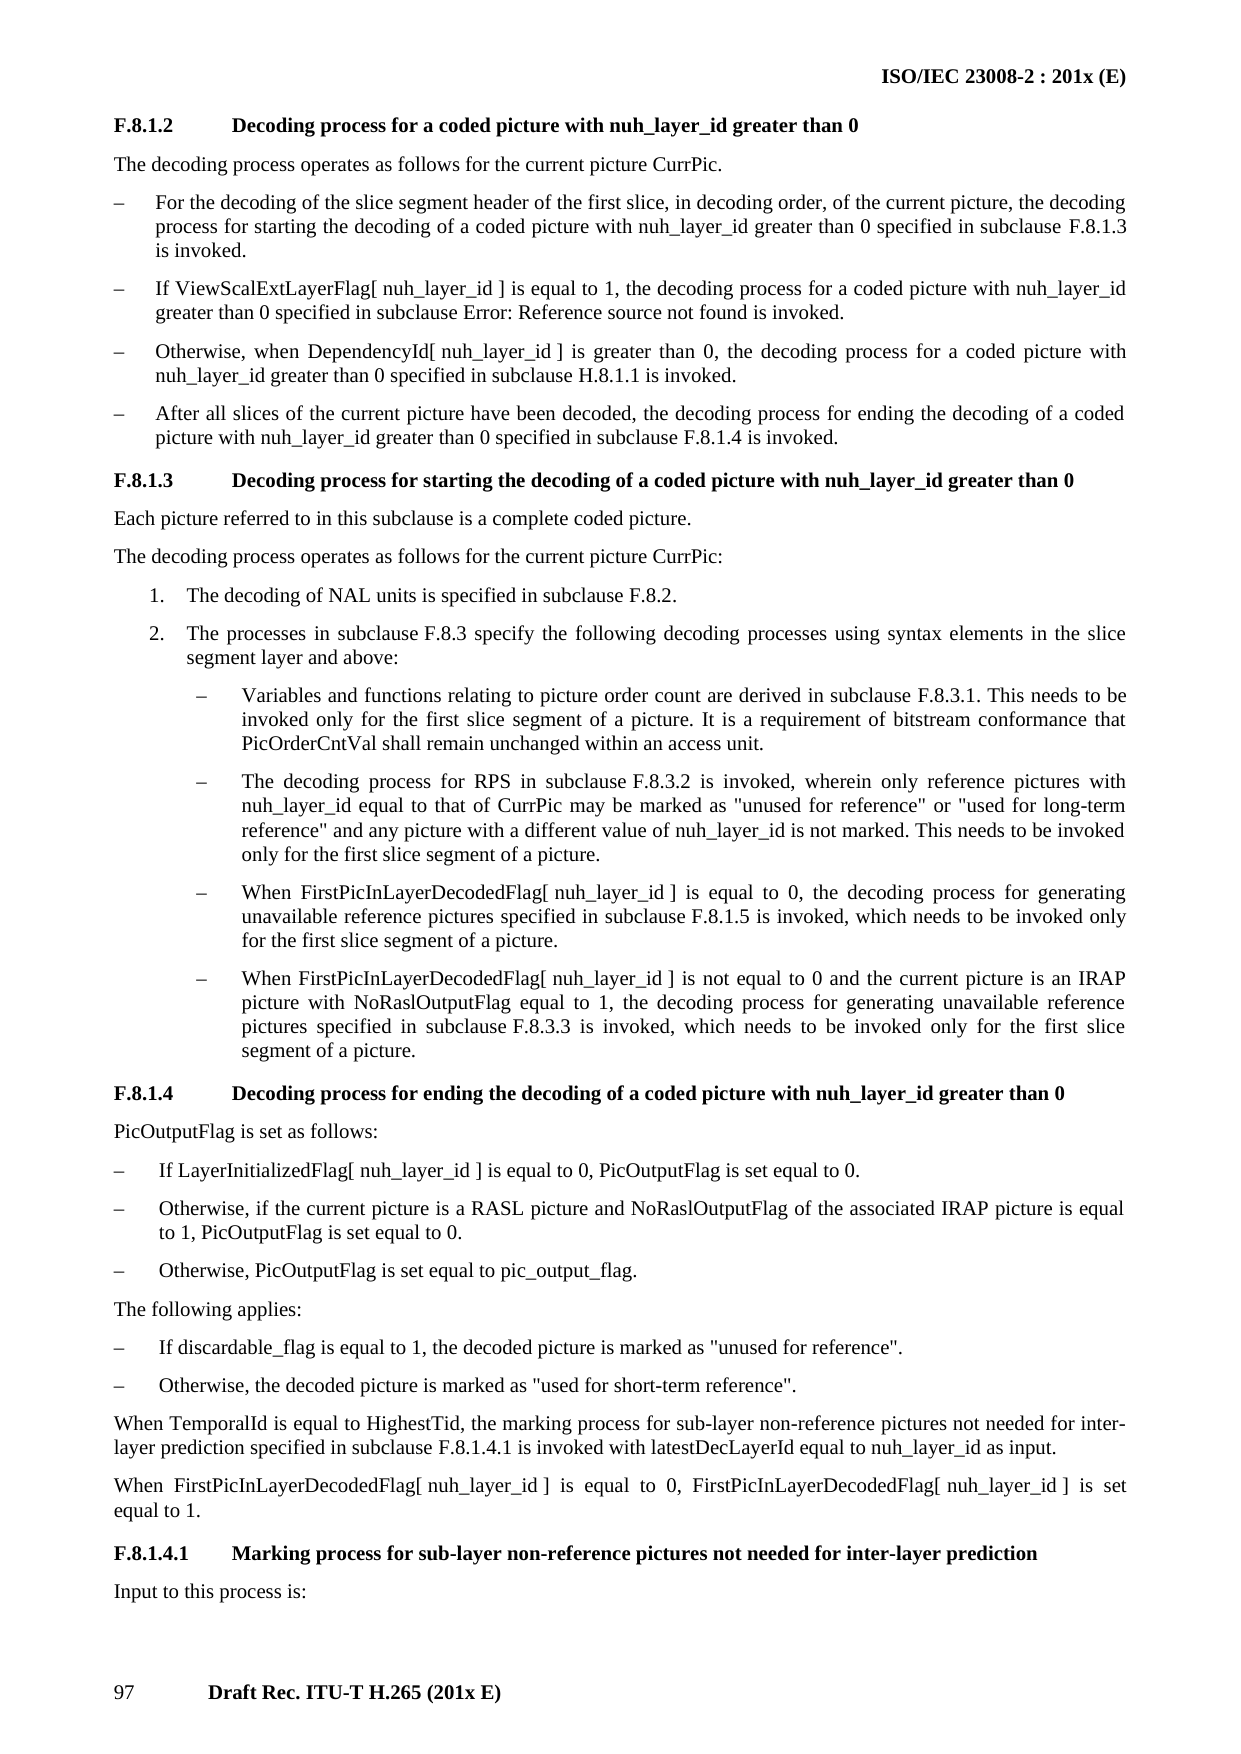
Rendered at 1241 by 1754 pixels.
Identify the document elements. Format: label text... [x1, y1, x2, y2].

text Input to this process is: [113, 1579, 1127, 1603]
text When FirstPicInLayerDecodedFlag[ nuh_layer_id ] is equal to 0, FirstPicInLayerDecodedFlag[ nuh_layer_id ] is set equal to 1. [113, 1473, 1127, 1522]
list The decoding of NAL units is specified in subclause F.8.2. [149, 582, 1127, 607]
list Decoding process for ending the decoding of a coded picture with nuh_layer_id greater than 0 [113, 1081, 1127, 1105]
text – If discardable_flag is equal to 1, the decoded picture is marked as "unused for reference". [113, 1335, 1127, 1359]
text – After all slices of the current picture have been decoded, the decoding process for ending the decoding of a coded picture with nuh_layer_id greater than 0 specified in subclause F.8.1.4 is invoked. [113, 401, 1127, 449]
text – Otherwise, PicOutputFlag is set equal to pic_output_flag. [113, 1258, 1127, 1282]
text – Otherwise, when DependencyId[ nuh_layer_id ] is greater than 0, the decoding process for a coded picture with nuh_layer_id greater than 0 specified in subclause H.8.1.1 is invoked. [113, 338, 1127, 387]
list Decoding process for starting the decoding of a coded picture with nuh_layer_id greater than 0 [113, 468, 1127, 492]
text – If LayerInitializedFlag[ nuh_layer_id ] is equal to 0, PicOutputFlag is set equal to 0. [113, 1158, 1127, 1182]
text Each picture referred to in this subclause is a complete coded picture. [113, 506, 1127, 530]
text – The decoding process for RPS in subclause F.8.3.2 is invoked, wherein only reference pictures with nuh_layer_id equal to that of CurrPic may be marked as "unused for reference" or "used for long-term reference" and any picture with a different value of nuh_layer_id is not marked. This needs to be invoked only for the first slice segment of a picture. [196, 769, 1127, 866]
text The decoding process operates as follows for the current picture CurrPic: [113, 544, 1127, 568]
text – For the decoding of the slice segment header of the first slice, in decoding order, of the current picture, the decoding process for starting the decoding of a coded picture with nuh_layer_id greater than 0 specified in subclause F.8.1.3 is invoked. [113, 190, 1127, 262]
text – Variables and functions relating to picture order count are derived in subclause F.8.3.1. This needs to be invoked only for the first slice segment of a picture. It is a requirement of bitstream conformance that PicOrderCntVal shall remain unchanged within an access unit. [196, 683, 1127, 755]
text The following applies: [113, 1296, 1127, 1321]
text The decoding process operates as follows for the current picture CurrPic. [113, 152, 1127, 176]
text PicOutputFlag is set as follows: [113, 1119, 1127, 1143]
text – When FirstPicInLayerDecodedFlag[ nuh_layer_id ] is equal to 0, the decoding process for generating unavailable reference pictures specified in subclause F.8.1.5 is invoked, which needs to be invoked only for the first slice segment of a picture. [196, 880, 1127, 952]
text – When FirstPicInLayerDecodedFlag[ nuh_layer_id ] is not equal to 0 and the current picture is an IRAP picture with NoRaslOutputFlag equal to 1, the decoding process for generating unavailable reference pictures specified in subclause F.8.3.3 is invoked, which needs to be invoked only for the first slice segment of a picture. [196, 966, 1127, 1062]
list Marking process for sub-layer non-reference pictures not needed for inter-layer prediction [113, 1540, 1127, 1564]
list The processes in subclause F.8.3 specify the following decoding processes using syntax elements in the slice segment layer and above: [149, 621, 1127, 669]
text – Otherwise, if the current picture is a RASL picture and NoRaslOutputFlag of the associated IRAP picture is equal to 1, PicOutputFlag is set equal to 0. [113, 1196, 1127, 1244]
text – Otherwise, the decoded picture is marked as "used for short-term reference". [113, 1373, 1127, 1397]
text When TemporalId is equal to HighestTid, the marking process for sub-layer non-reference pictures not needed for inter-layer prediction specified in subclause F.8.1.4.1 is invoked with latestDecLayerId equal to nuh_layer_id as input. [113, 1411, 1127, 1459]
list Decoding process for a coded picture with nuh_layer_id greater than 0 [113, 113, 1127, 137]
